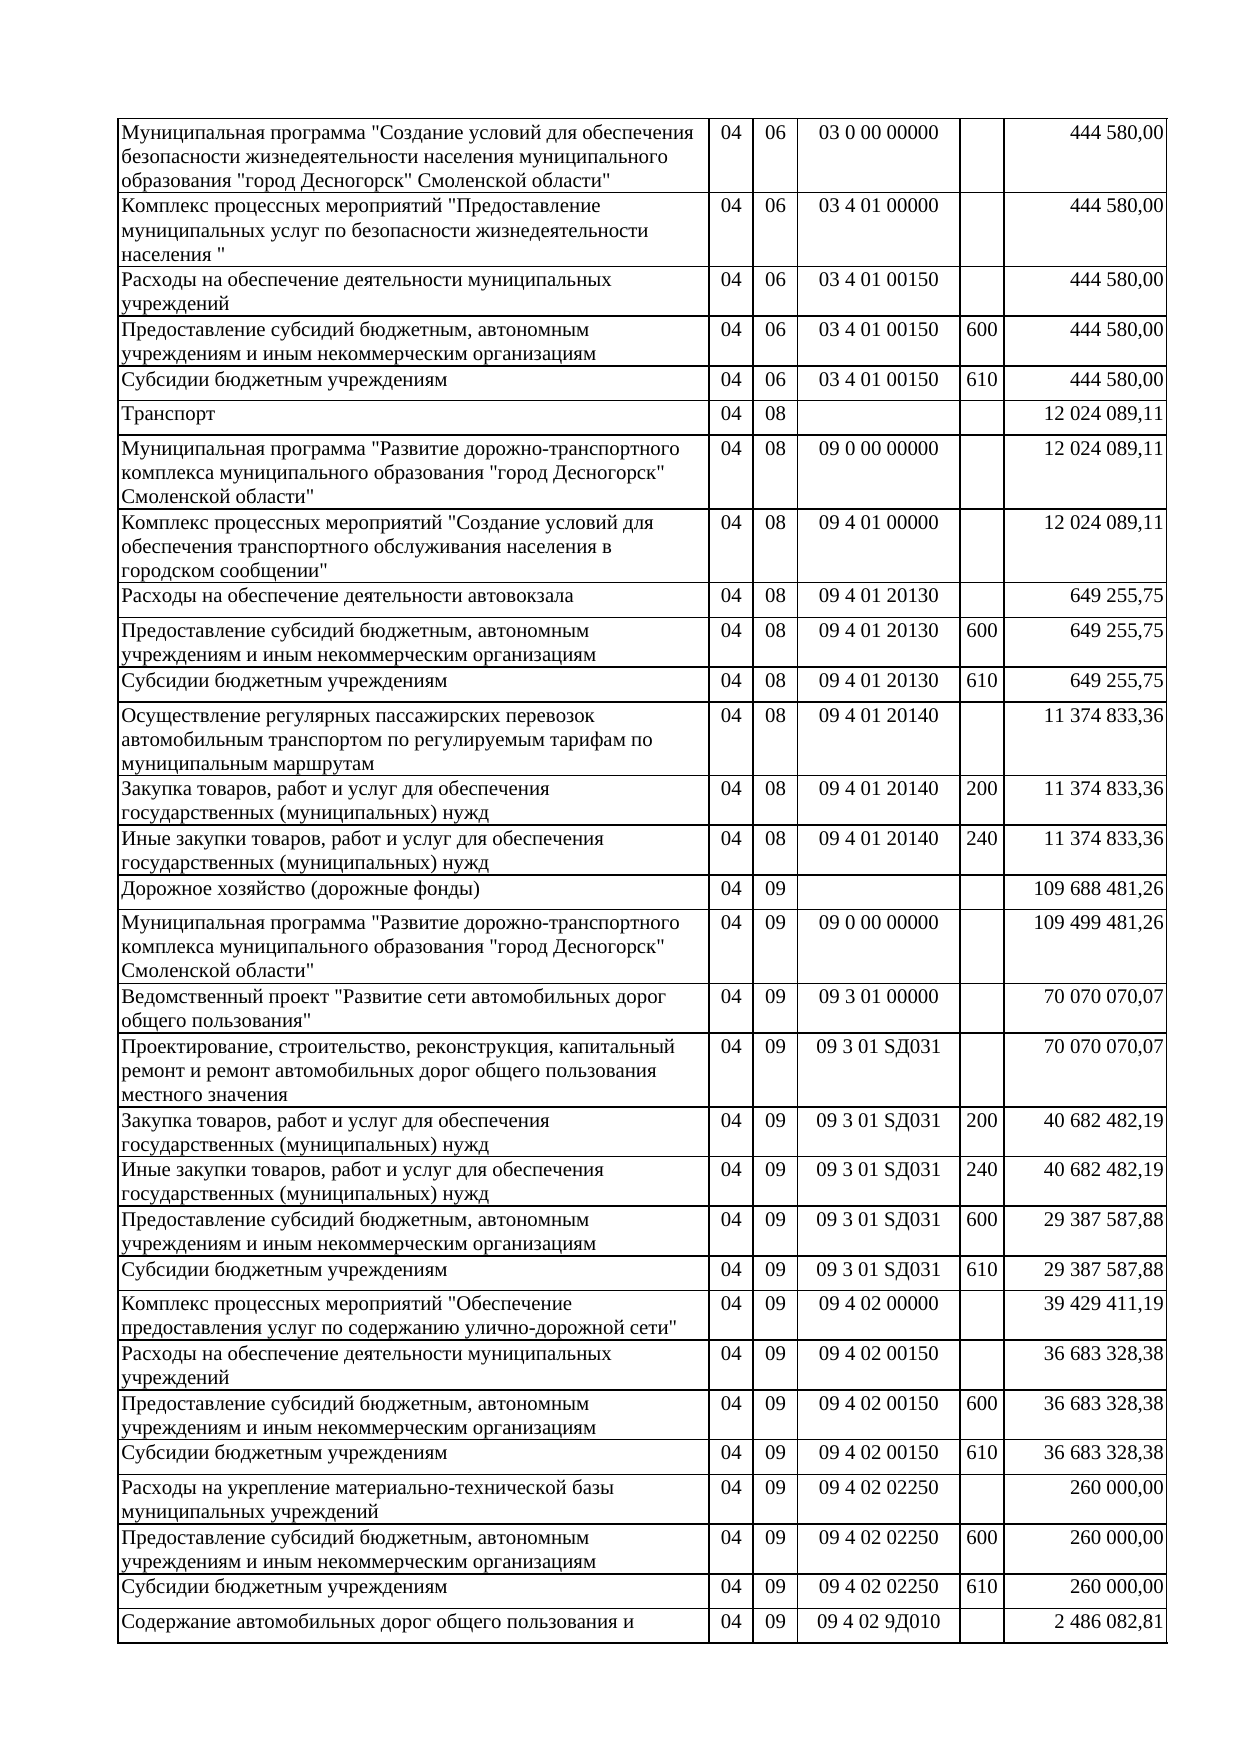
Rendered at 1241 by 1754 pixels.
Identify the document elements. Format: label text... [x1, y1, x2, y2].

table_cell [961, 910, 1003, 982]
table_cell [961, 1034, 1003, 1106]
table_cell [961, 510, 1003, 582]
table_cell 04 [710, 984, 752, 1032]
table_cell 610 [961, 668, 1003, 701]
table_cell 04 [710, 1341, 752, 1389]
table_cell 09 3 01 SД031 [798, 1207, 959, 1255]
table_cell 444 580,00 [1005, 193, 1166, 266]
table_cell 09 [754, 1207, 797, 1255]
table_cell [961, 267, 1003, 315]
table_cell 09 0 00 00000 [798, 436, 959, 508]
table_cell 09 [754, 1575, 797, 1607]
table_cell Ведомственный проект "Развитие сети автомобильных дорог общего пользования" [119, 984, 708, 1032]
table_cell Расходы на обеспечение деятельности автовокзала [119, 583, 708, 617]
table_cell 36 683 328,38 [1005, 1341, 1166, 1389]
table_cell 09 [754, 1341, 797, 1389]
table_cell 09 [754, 1475, 797, 1523]
table_cell Субсидии бюджетным учреждениям [119, 1257, 708, 1290]
table_cell 109 499 481,26 [1005, 910, 1166, 982]
table_cell 08 [754, 826, 797, 874]
table_cell 12 024 089,11 [1005, 436, 1166, 508]
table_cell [119, 1609, 708, 1642]
table_cell 09 4 01 20140 [798, 826, 959, 874]
table_cell 08 [754, 776, 797, 824]
table_cell 40 682 482,19 [1005, 1108, 1166, 1156]
table_cell 08 [754, 583, 797, 617]
table_cell 09 4 02 02250 [798, 1475, 959, 1523]
table_cell 260 000,00 [1005, 1525, 1166, 1573]
table_cell 09 [754, 1609, 797, 1642]
table_cell 04 [710, 119, 752, 192]
table_cell 109 688 481,26 [1005, 876, 1166, 909]
table_cell 04 [710, 668, 752, 701]
table_cell 09 [754, 984, 797, 1032]
table_cell 03 4 01 00150 [798, 317, 959, 365]
table_cell 04 [710, 1034, 752, 1106]
table_cell 09 4 01 20140 [798, 703, 959, 775]
table_cell Комплекс процессных мероприятий "Обеспечение предоставления услуг по содержанию улично-дорожной сети" [119, 1291, 708, 1339]
table_cell 04 [710, 193, 752, 266]
table_cell 04 [710, 401, 752, 434]
table_cell 04 [710, 1525, 752, 1573]
table_cell Муниципальная программа "Развитие дорожно-транспортного комплекса муниципального образования "город Десногорск" Смоленской области" [119, 910, 708, 982]
table_cell 09 [754, 1525, 797, 1573]
table_cell 09 0 00 00000 [798, 910, 959, 982]
table_cell 04 [710, 910, 752, 982]
table_cell 06 [754, 193, 797, 266]
table_cell 70 070 070,07 [1005, 984, 1166, 1032]
table_cell 09 [754, 1257, 797, 1290]
table_cell 36 683 328,38 [1005, 1440, 1166, 1473]
table_cell 08 [754, 703, 797, 775]
table_cell 70 070 070,07 [1005, 1034, 1166, 1106]
table_cell 600 [961, 1207, 1003, 1255]
table_cell 29 387 587,88 [1005, 1257, 1166, 1290]
table_cell 600 [961, 618, 1003, 666]
table_cell Закупка товаров, работ и услуг для обеспечения государственных (муниципальных) нужд [119, 776, 708, 824]
table_cell [961, 984, 1003, 1032]
table_cell 12 024 089,11 [1005, 510, 1166, 582]
table_cell 444 580,00 [1005, 119, 1166, 192]
table_cell [961, 1475, 1003, 1523]
table_cell Комплекс процессных мероприятий "Создание условий для обеспечения транспортного обслуживания населения в городском сообщении" [119, 510, 708, 582]
table_cell Субсидии бюджетным учреждениям [119, 367, 708, 400]
table_cell 09 4 02 00150 [798, 1391, 959, 1439]
table_cell 260 000,00 [1005, 1575, 1166, 1607]
table_cell 444 580,00 [1005, 267, 1166, 315]
table_cell 04 [710, 1609, 752, 1642]
table_cell Предоставление субсидий бюджетным, автономным учреждениям и иным некоммерческим организациям [119, 317, 708, 365]
table_cell 09 [754, 876, 797, 909]
table_cell 200 [961, 1108, 1003, 1156]
table_cell 610 [961, 367, 1003, 400]
table_cell 09 [754, 1108, 797, 1156]
table_cell [961, 436, 1003, 508]
table_cell [961, 876, 1003, 909]
table_cell Предоставление субсидий бюджетным, автономным учреждениям и иным некоммерческим организациям [119, 1207, 708, 1255]
table_cell 39 429 411,19 [1005, 1291, 1166, 1339]
table_cell Закупка товаров, работ и услуг для обеспечения государственных (муниципальных) нужд [119, 1108, 708, 1156]
table_cell 04 [710, 1207, 752, 1255]
table_cell 09 [754, 1291, 797, 1339]
table_cell 04 [710, 876, 752, 909]
table_cell 04 [710, 1257, 752, 1290]
table_cell 09 4 01 20130 [798, 583, 959, 617]
table_cell Субсидии бюджетным учреждениям [119, 1575, 708, 1607]
table_cell 09 [754, 1391, 797, 1439]
table_cell 09 4 02 02250 [798, 1575, 959, 1607]
table_cell 09 3 01 SД031 [798, 1108, 959, 1156]
table_cell 09 3 01 SД031 [798, 1034, 959, 1106]
table_cell [961, 703, 1003, 775]
table_cell 649 255,75 [1005, 583, 1166, 617]
table_cell 06 [754, 119, 797, 192]
table_cell 09 3 01 00000 [798, 984, 959, 1032]
table_cell 06 [754, 317, 797, 365]
table_cell 600 [961, 317, 1003, 365]
table_cell 09 [754, 1157, 797, 1205]
table_cell Проектирование, строительство, реконструкция, капитальный ремонт и ремонт автомобильных дорог общего пользования местного значения [119, 1034, 708, 1106]
table_cell 29 387 587,88 [1005, 1207, 1166, 1255]
table_cell 36 683 328,38 [1005, 1391, 1166, 1439]
table_cell 600 [961, 1391, 1003, 1439]
table_cell 649 255,75 [1005, 668, 1166, 701]
table_cell Расходы на обеспечение деятельности муниципальных учреждений [119, 267, 708, 315]
table_cell 06 [754, 267, 797, 315]
table_cell 40 682 482,19 [1005, 1157, 1166, 1205]
table_cell Расходы на укрепление материально-технической базы муниципальных учреждений [119, 1475, 708, 1523]
table_cell 04 [710, 510, 752, 582]
table_cell 09 3 01 SД031 [798, 1157, 959, 1205]
table_cell Иные закупки товаров, работ и услуг для обеспечения государственных (муниципальных) нужд [119, 826, 708, 874]
table_cell 03 0 00 00000 [798, 119, 959, 192]
table_cell 04 [710, 1440, 752, 1473]
table_cell 09 4 02 00000 [798, 1291, 959, 1339]
table_cell Дорожное хозяйство (дорожные фонды) [119, 876, 708, 909]
table_cell 09 4 02 00150 [798, 1341, 959, 1389]
table_cell 04 [710, 1475, 752, 1523]
table_cell 240 [961, 1157, 1003, 1205]
table_cell [961, 193, 1003, 266]
table_cell 03 4 01 00150 [798, 367, 959, 400]
table_cell 04 [710, 826, 752, 874]
table_cell [798, 401, 959, 434]
table_cell 04 [710, 583, 752, 617]
table_cell 610 [961, 1257, 1003, 1290]
table_cell Субсидии бюджетным учреждениям [119, 668, 708, 701]
table_cell 04 [710, 1575, 752, 1607]
table_cell 09 4 02 00150 [798, 1440, 959, 1473]
table_cell 09 [754, 1034, 797, 1106]
table_cell 04 [710, 367, 752, 400]
table_cell [961, 119, 1003, 192]
table_cell 04 [710, 436, 752, 508]
table_cell 08 [754, 436, 797, 508]
table_cell 04 [710, 267, 752, 315]
table_cell 09 4 02 9Д010 [798, 1609, 959, 1642]
table_cell 04 [710, 1391, 752, 1439]
table_cell 600 [961, 1525, 1003, 1573]
table_cell Предоставление субсидий бюджетным, автономным учреждениям и иным некоммерческим организациям [119, 618, 708, 666]
table_cell 444 580,00 [1005, 317, 1166, 365]
table_cell 04 [710, 1108, 752, 1156]
table_cell 09 4 01 00000 [798, 510, 959, 582]
table_cell 09 [754, 910, 797, 982]
table_cell 649 255,75 [1005, 618, 1166, 666]
table_cell 08 [754, 618, 797, 666]
table_cell 04 [710, 317, 752, 365]
table_cell 09 4 02 02250 [798, 1525, 959, 1573]
table_cell [961, 1291, 1003, 1339]
table_cell 08 [754, 668, 797, 701]
table_cell 09 [754, 1440, 797, 1473]
table_cell 04 [710, 1157, 752, 1205]
table_cell 09 3 01 SД031 [798, 1257, 959, 1290]
table_cell 610 [961, 1440, 1003, 1473]
table_cell Осуществление регулярных пассажирских перевозок автомобильным транспортом по регулируемым тарифам по муниципальным маршрутам [119, 703, 708, 775]
table_cell 03 4 01 00150 [798, 267, 959, 315]
table_cell 09 4 01 20130 [798, 618, 959, 666]
table_cell [961, 401, 1003, 434]
table_cell 11 374 833,36 [1005, 703, 1166, 775]
table_cell 09 4 01 20140 [798, 776, 959, 824]
table_cell 11 374 833,36 [1005, 776, 1166, 824]
table_cell Муниципальная программа "Развитие дорожно-транспортного комплекса муниципального образования "город Десногорск" Смоленской области" [119, 436, 708, 508]
table_cell 04 [710, 776, 752, 824]
table_cell Комплекс процессных мероприятий "Предоставление муниципальных услуг по безопасности жизнедеятельности населения " [119, 193, 708, 266]
table_cell 08 [754, 401, 797, 434]
table_cell 240 [961, 826, 1003, 874]
table_cell [961, 1341, 1003, 1389]
table_cell 06 [754, 367, 797, 400]
table_cell 04 [710, 1291, 752, 1339]
table_cell [961, 1609, 1003, 1642]
table_cell 610 [961, 1575, 1003, 1607]
table_cell 03 4 01 00000 [798, 193, 959, 266]
table_cell Иные закупки товаров, работ и услуг для обеспечения государственных (муниципальных) нужд [119, 1157, 708, 1205]
table_cell 04 [710, 618, 752, 666]
table_cell 444 580,00 [1005, 367, 1166, 400]
table_cell 04 [710, 703, 752, 775]
table_cell [798, 876, 959, 909]
table_cell Предоставление субсидий бюджетным, автономным учреждениям и иным некоммерческим организациям [119, 1391, 708, 1439]
table_cell 12 024 089,11 [1005, 401, 1166, 434]
table_cell [961, 583, 1003, 617]
table_cell 09 4 01 20130 [798, 668, 959, 701]
table_cell Муниципальная программа "Создание условий для обеспечения безопасности жизнедеятельности населения муниципального образования "город Десногорск" Смоленской области" [119, 119, 708, 192]
table_cell 260 000,00 [1005, 1475, 1166, 1523]
table_cell Расходы на обеспечение деятельности муниципальных учреждений [119, 1341, 708, 1389]
table_cell 200 [961, 776, 1003, 824]
table_cell Транспорт [119, 401, 708, 434]
table_cell 11 374 833,36 [1005, 826, 1166, 874]
table_cell Субсидии бюджетным учреждениям [119, 1440, 708, 1473]
table_cell 08 [754, 510, 797, 582]
table_cell Предоставление субсидий бюджетным, автономным учреждениям и иным некоммерческим организациям [119, 1525, 708, 1573]
table_cell 2 486 082,81 [1005, 1609, 1166, 1642]
